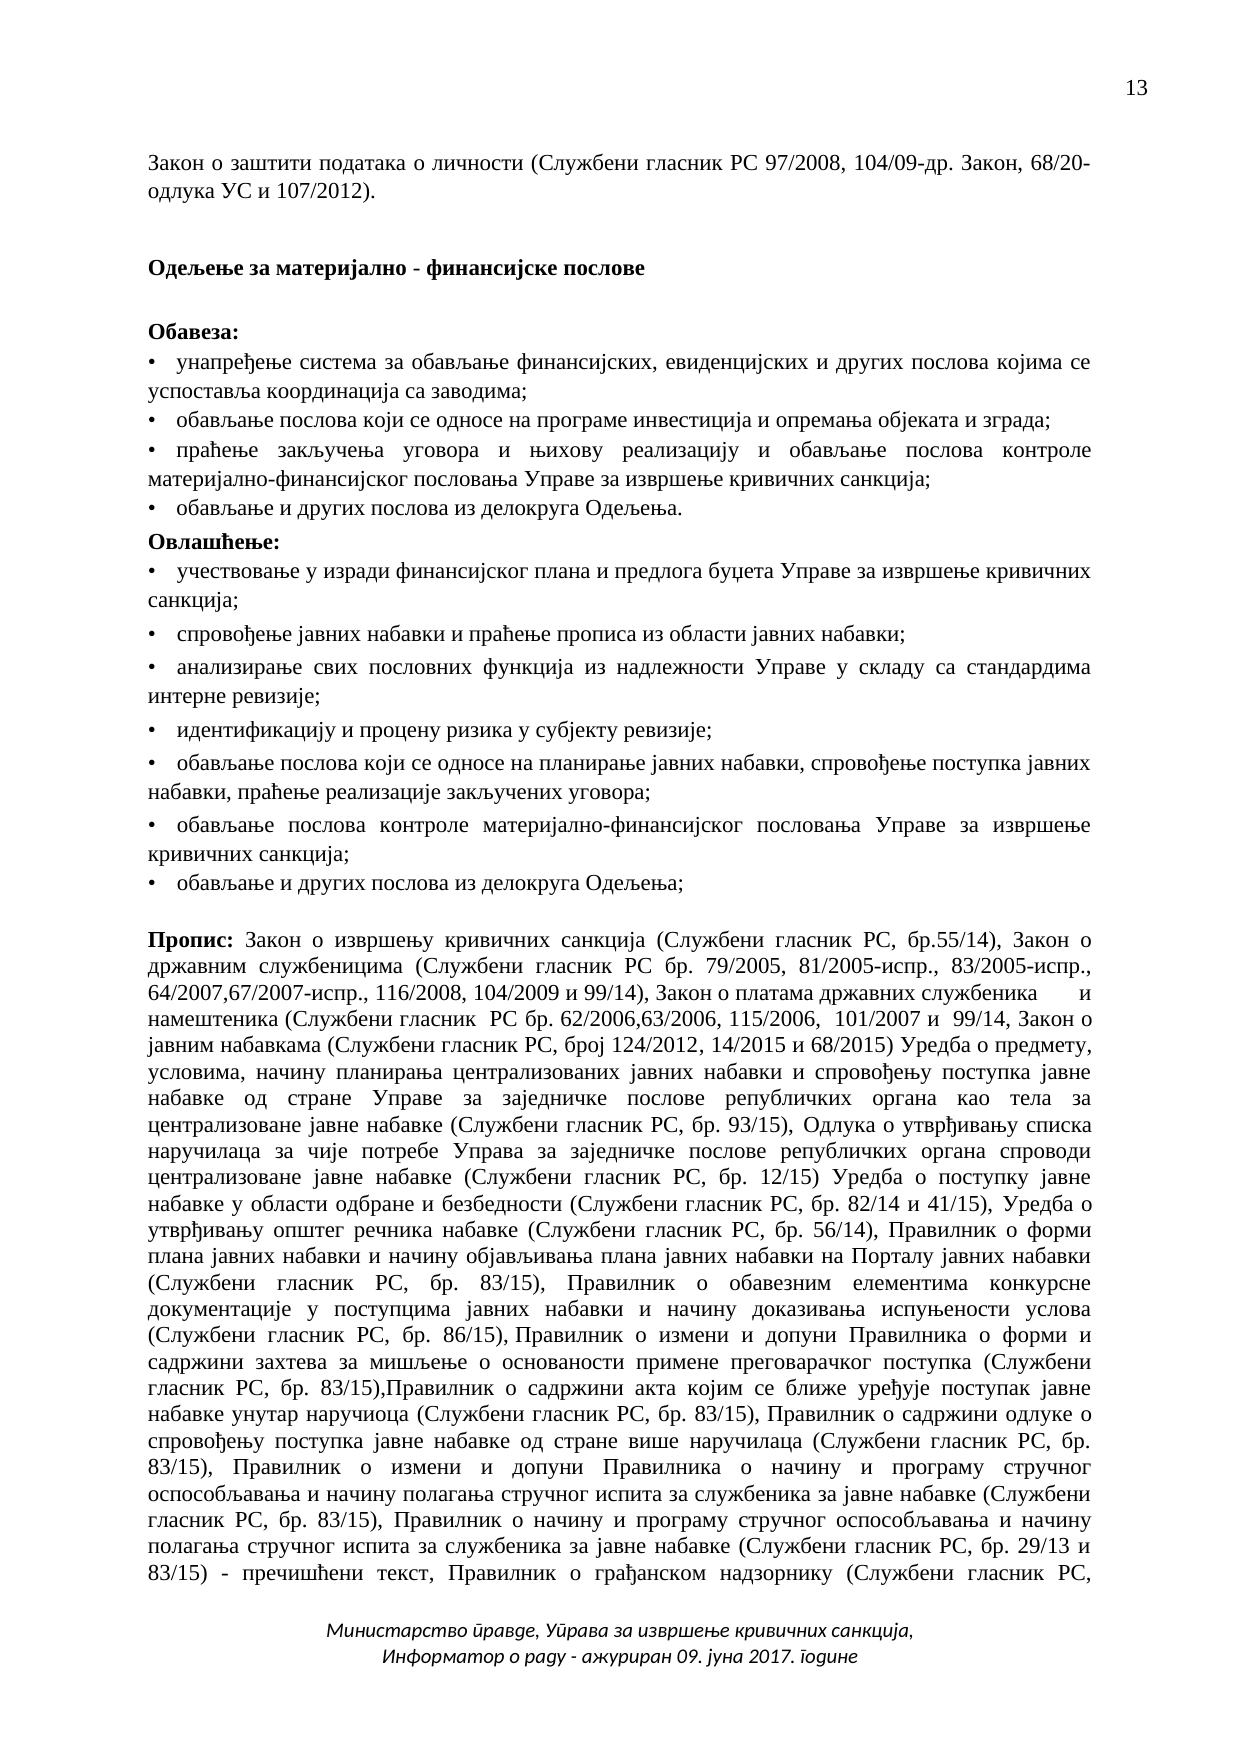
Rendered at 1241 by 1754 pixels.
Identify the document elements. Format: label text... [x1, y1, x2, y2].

text Овлашћење: [148, 583, 1093, 612]
list анализирање свих пословних функција из надлежности Управе у складу са стандардима интерне ревизије; [148, 708, 1093, 766]
text Одељење за материјално - финансијске послове [148, 287, 1093, 344]
list обављање и других послова из делокруга Одељења. [148, 549, 1093, 578]
list унапређење система за обављање финансијских, евиденцијских и других послова којима се успоставља координација са заводима; [148, 404, 1093, 462]
list спровођење јавних набавки и праћење прописа из области јавних набавки; [148, 677, 1093, 704]
text Обавеза: [148, 374, 1093, 403]
list обављање послова контроле материјално-финансијског пословања Управе за извршење кривичних санкција; [148, 867, 1093, 925]
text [148, 148, 1093, 262]
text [148, 983, 1093, 1589]
list обављање и других послова из делокруга Одељења; [148, 925, 1093, 954]
list идентификацију и процену ризика у субјекту ревизије; [148, 774, 1093, 800]
list обављање послова који се односе на планирање јавних набавки, спровођење поступка јавних набавки, праћење реализације закључених уговора; [148, 804, 1093, 862]
list праћење закључења уговора и њихову реализацију и обављање послова контроле материјално-финансијског пословања Управе за извршење кривичних санкција; [148, 491, 1093, 549]
list обављање послова који се односе на програме инвестиција и опремања објеката и зграда; [148, 462, 1093, 491]
list учествовање у изради финансијског плана и предлога буџета Управе за извршење кривичних санкција; [148, 612, 1093, 670]
